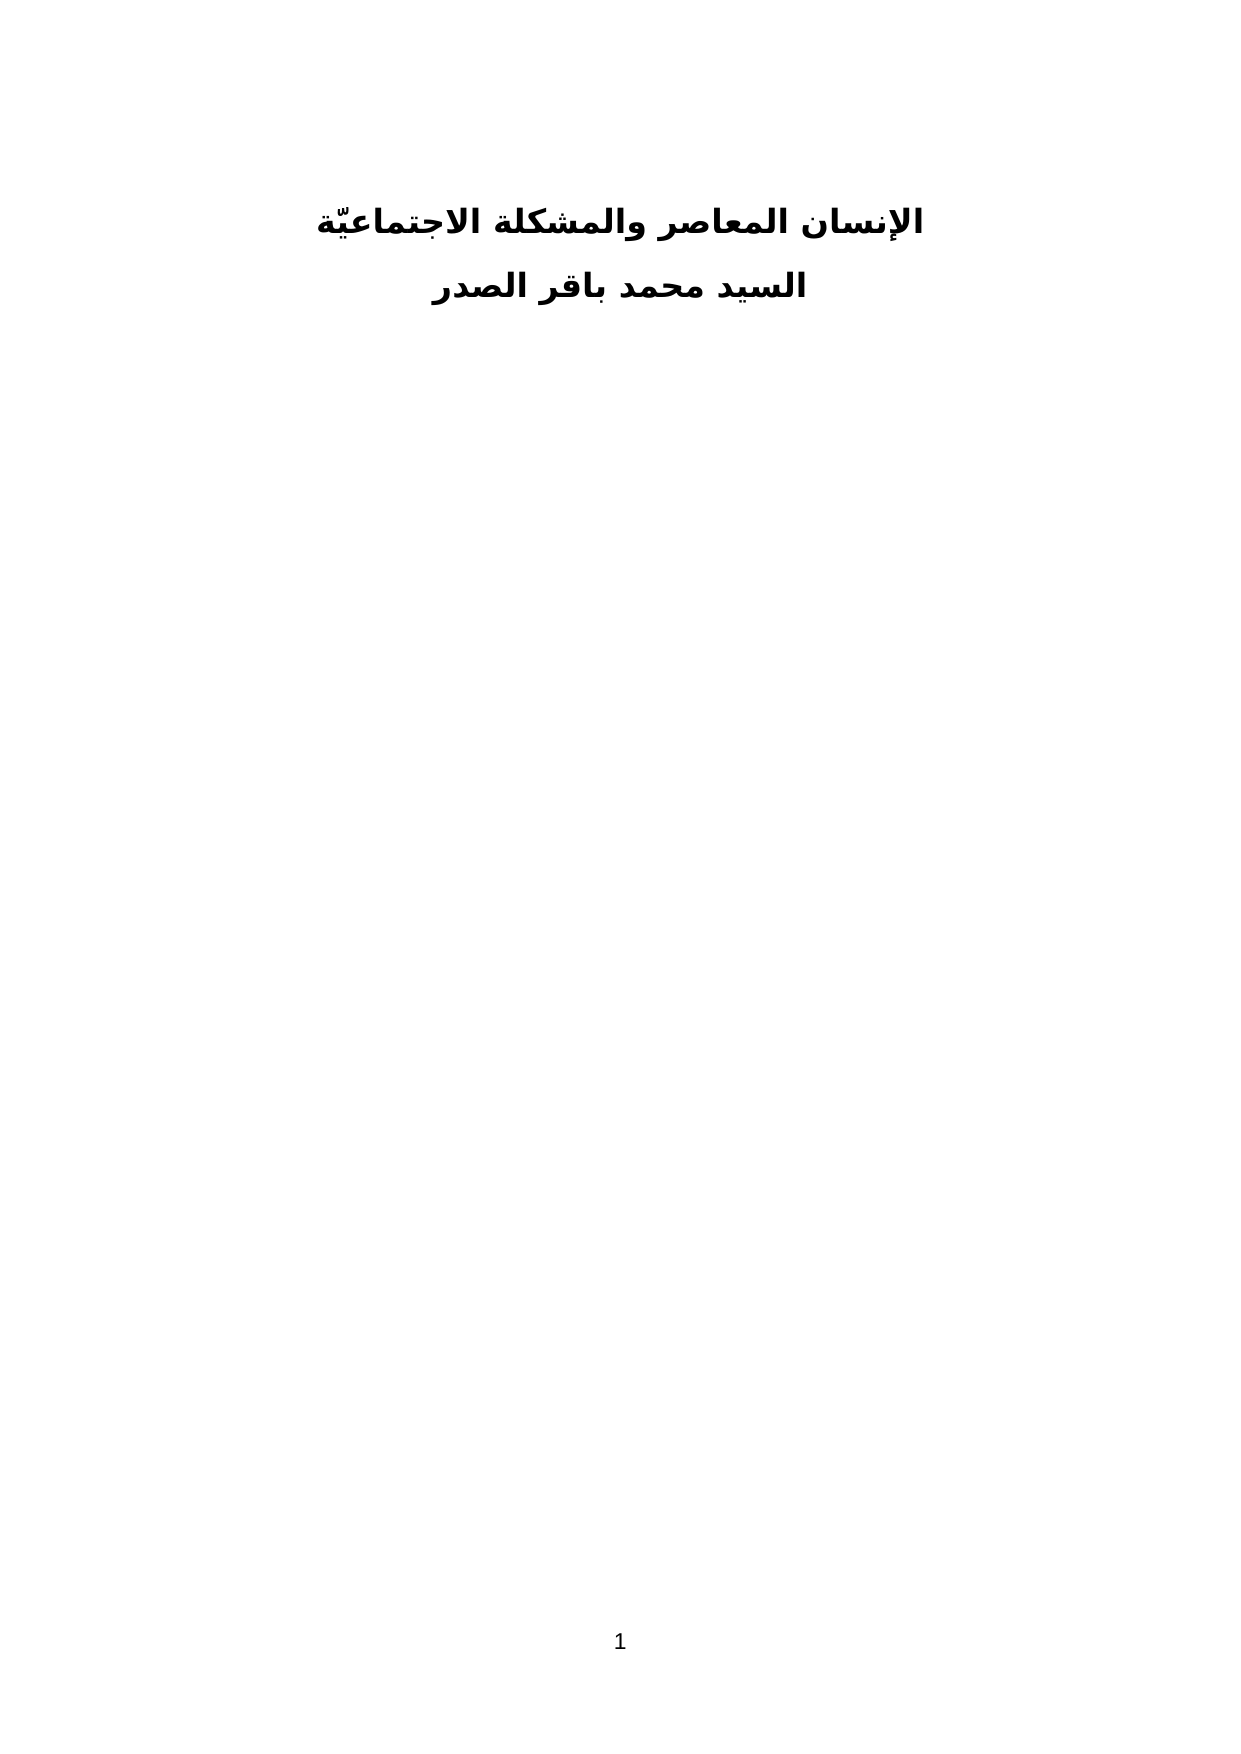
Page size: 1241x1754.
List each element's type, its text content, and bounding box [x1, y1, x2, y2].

text السيد محمد باقر الصدر [189, 266, 1051, 305]
text الإنسان المعاصر والمشكلة الاجتماعيّة [189, 202, 1051, 241]
